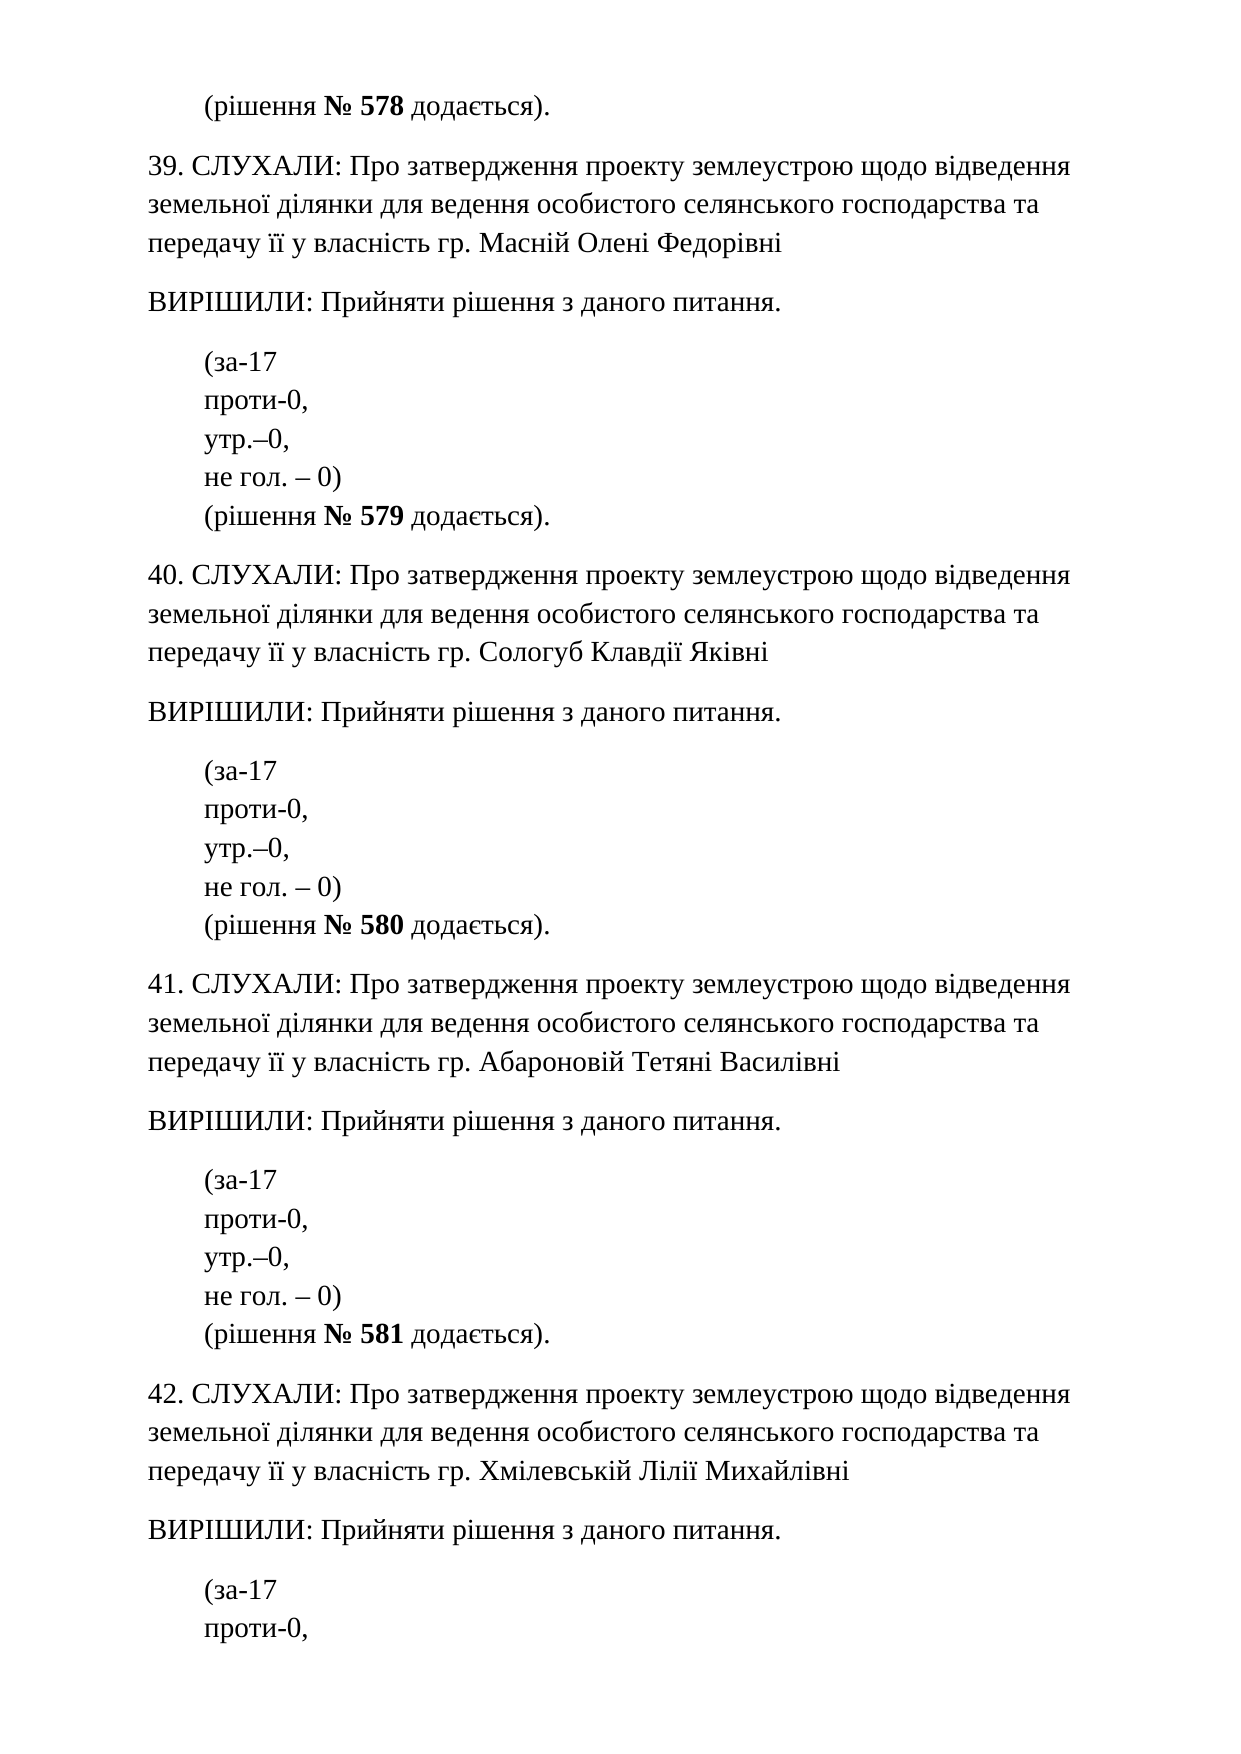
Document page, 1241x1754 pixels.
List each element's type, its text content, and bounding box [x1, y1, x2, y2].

text ВИРІШИЛИ: Прийняти рішення з даного питання. [148, 284, 1152, 318]
list (рішення № 579 додається). [204, 498, 1152, 531]
text ВИРІШИЛИ: Прийняти рішення з даного питання. [148, 1103, 1152, 1137]
list (за-17 проти-0, утр.–0, не гол. – 0) [204, 753, 1152, 902]
text 40. СЛУХАЛИ: Про затвердження проекту землеустрою щодо відведення земельної ділянки для ведення особистого селянського господарства та передачу її у власність гр. Сологуб Клавдії Яківні [148, 557, 1152, 668]
text 42. СЛУХАЛИ: Про затвердження проекту землеустрою щодо відведення земельної ділянки для ведення особистого селянського господарства та передачу її у власність гр. Хмілевській Лілії Михайлівні [148, 1376, 1152, 1487]
text 39. СЛУХАЛИ: Про затвердження проекту землеустрою щодо відведення земельної ділянки для ведення особистого селянського господарства та передачу її у власність гр. Масній Олені Федорівні [148, 148, 1152, 258]
list (рішення № 580 додається). [204, 907, 1152, 941]
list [204, 1572, 1152, 1644]
list (за-17 проти-0, утр.–0, не гол. – 0) [204, 1162, 1152, 1312]
text ВИРІШИЛИ: Прийняти рішення з даного питання. [148, 694, 1152, 727]
text ВИРІШИЛИ: Прийняти рішення з даного питання. [148, 1512, 1152, 1546]
list (рішення № 578 додається). [204, 88, 1152, 122]
text 41. СЛУХАЛИ: Про затвердження проекту землеустрою щодо відведення земельної ділянки для ведення особистого селянського господарства та передачу її у власність гр. Абароновій Тетяні Василівні [148, 967, 1152, 1077]
list (рішення № 581 додається). [204, 1317, 1152, 1350]
list (за-17 проти-0, утр.–0, не гол. – 0) [204, 344, 1152, 493]
